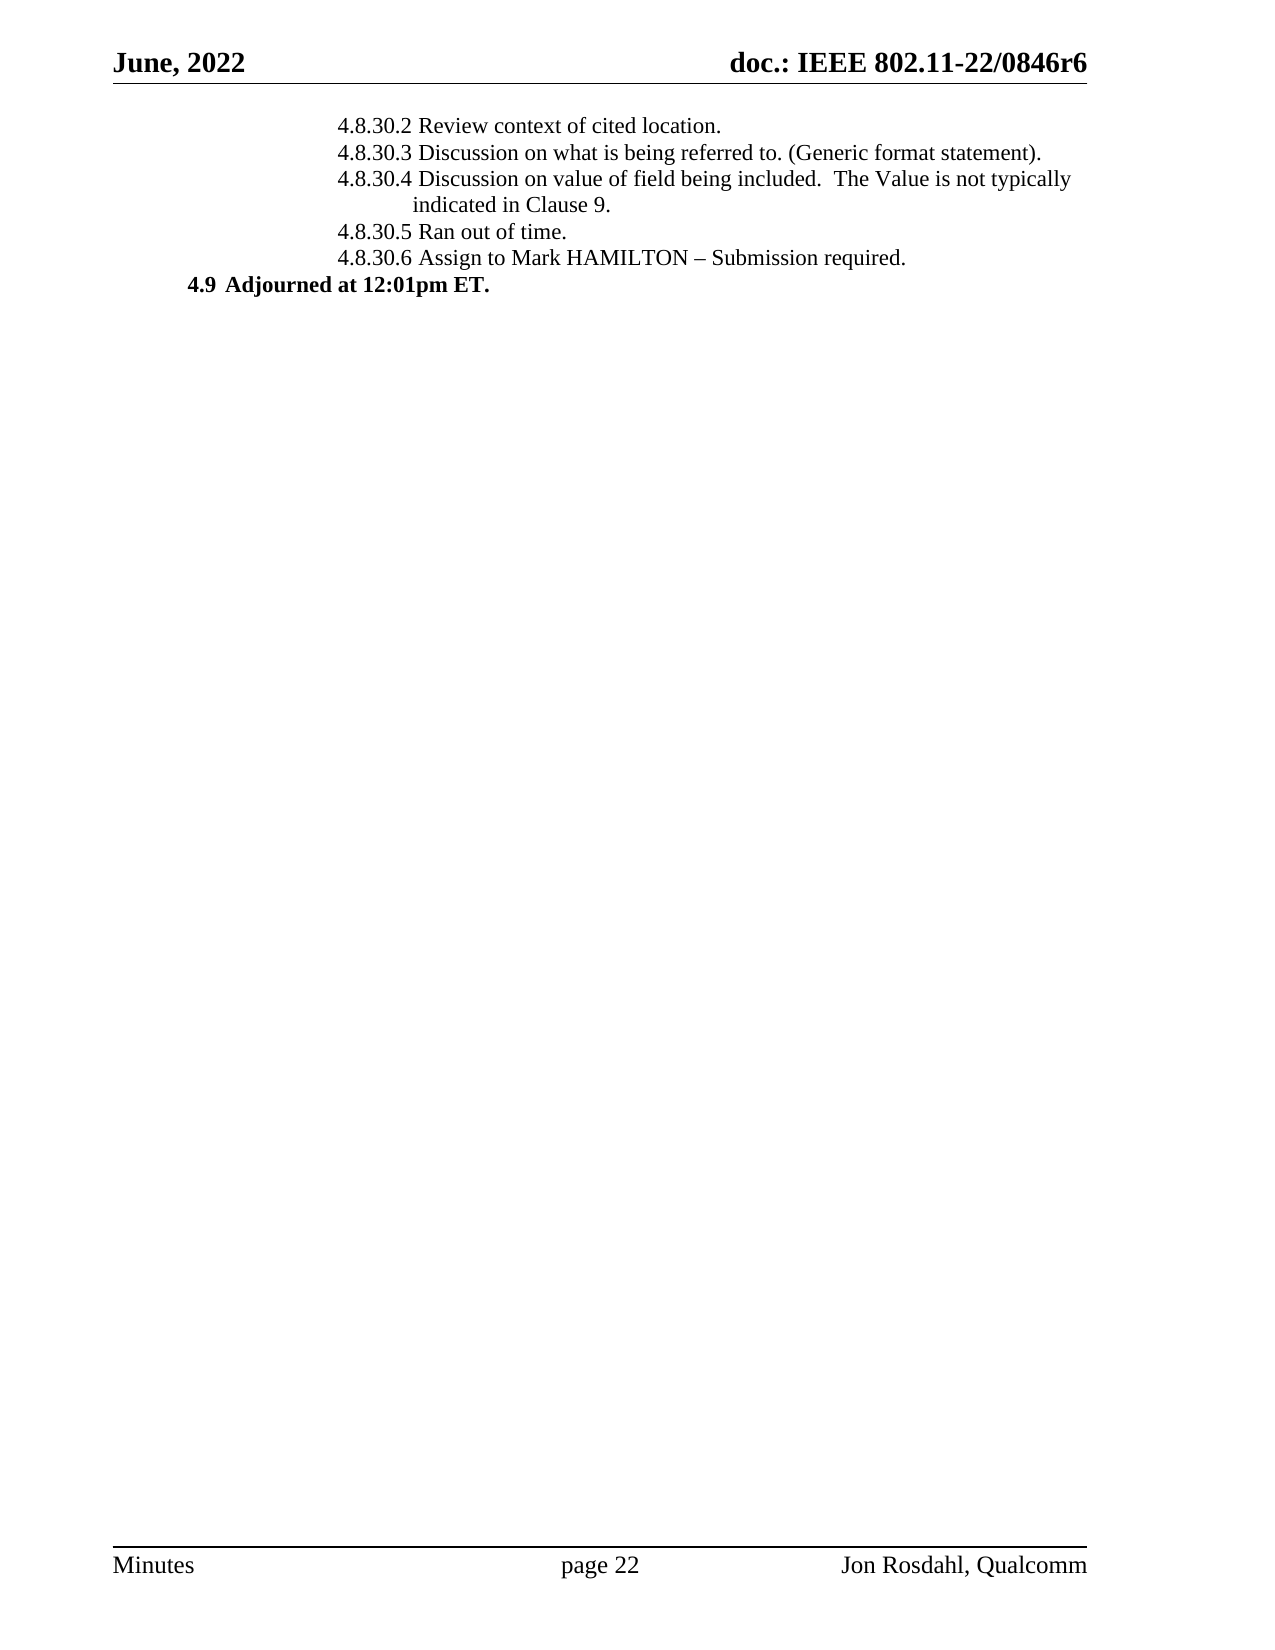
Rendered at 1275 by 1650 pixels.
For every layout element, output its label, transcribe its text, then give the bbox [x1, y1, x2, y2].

list Review context of cited location. [337, 112, 1087, 139]
list Adjourned at 12:01pm ET. [187, 271, 1087, 297]
list Discussion on what is being referred to. (Generic format statement). [337, 139, 1087, 165]
list Discussion on value of field being included. The Value is not typically indicated in Clause 9. [337, 165, 1087, 218]
list Assign to Mark HAMILTON – Submission required. [337, 244, 1087, 271]
list Ran out of time. [337, 218, 1087, 244]
